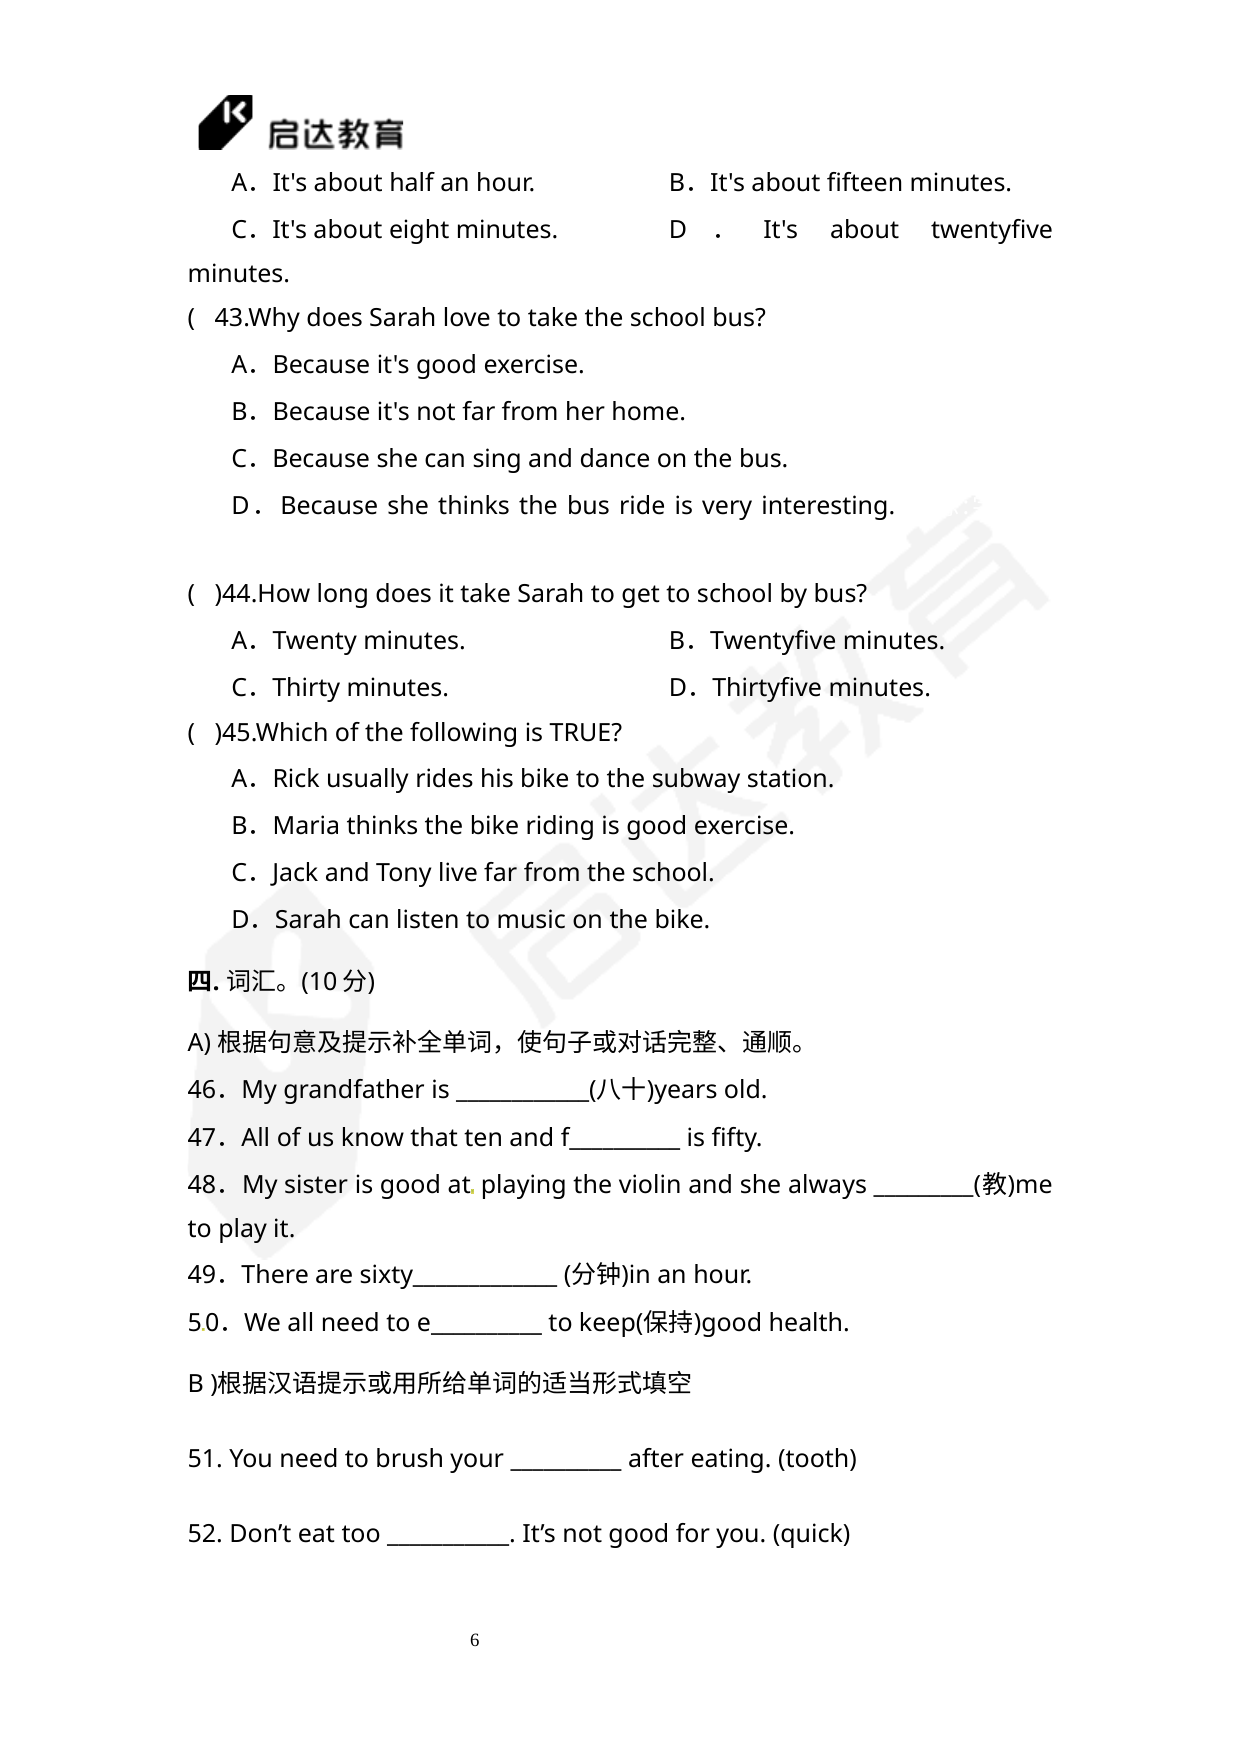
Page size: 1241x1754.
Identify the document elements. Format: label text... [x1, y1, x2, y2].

text D．Sarah can listen to music on the bike. [187, 900, 1053, 936]
text 49．There are sixty_____________ (分钟)in an hour. [187, 1255, 1053, 1291]
text A．It's about half an hour. B．It's about fifteen minutes. [187, 162, 1053, 198]
text 46．My grandfather is ____________(八十)years old. [187, 1070, 1053, 1106]
text 四. 词汇。(10分) [187, 947, 1053, 1012]
text A．Rick usually rides his bike to the subway station. [187, 759, 1053, 795]
text 51. You need to brush your __________ after eating. (tooth) [187, 1425, 1053, 1490]
text D．Because she thinks the bus ride is very interesting.[来源:学科网ZXXK] [187, 485, 1053, 566]
text B．Because it's not far from her home. [187, 391, 1053, 427]
text A) 根据句意及提示补全单词，使句子或对话完整、通顺。 [187, 1023, 1053, 1059]
text A．Because it's good exercise. [187, 344, 1053, 380]
text 52. Don’t eat too ___________. It’s not good for you. (quick) [187, 1500, 1053, 1565]
text 47．All of us know that ten and f__________ is fifty. [187, 1117, 1053, 1153]
text C．Jack and Tony live far from the school. [187, 853, 1053, 889]
text A．Twenty minutes. B．Twenty­five minutes. [187, 620, 1053, 657]
text C．It's about eight minutes. D．It's about twenty­five minutes. [187, 209, 1053, 289]
text 50．We all need to e__________ to keep(保持)good health. [187, 1302, 1053, 1338]
text B．Maria thinks the bike riding is good exercise. [187, 806, 1053, 842]
text ( )45.Which of the following is TRUE? [187, 714, 1053, 748]
text B )根据汉语提示或用所给单词的适当形式填空 [187, 1349, 1053, 1414]
text C．Because she can sing and dance on the bus. [187, 438, 1053, 474]
text ( )44.How long does it take Sarah to get to school by bus? [187, 576, 1053, 610]
picture [198, 95, 404, 150]
text 48．My sister is good at playing the violin and she always _________(教)me to play it. [187, 1164, 1053, 1245]
text ( 43.Why does Sarah love to take the school bus? [187, 300, 1053, 334]
text C．Thirty minutes. D．Thirty­five minutes. [187, 667, 1053, 704]
